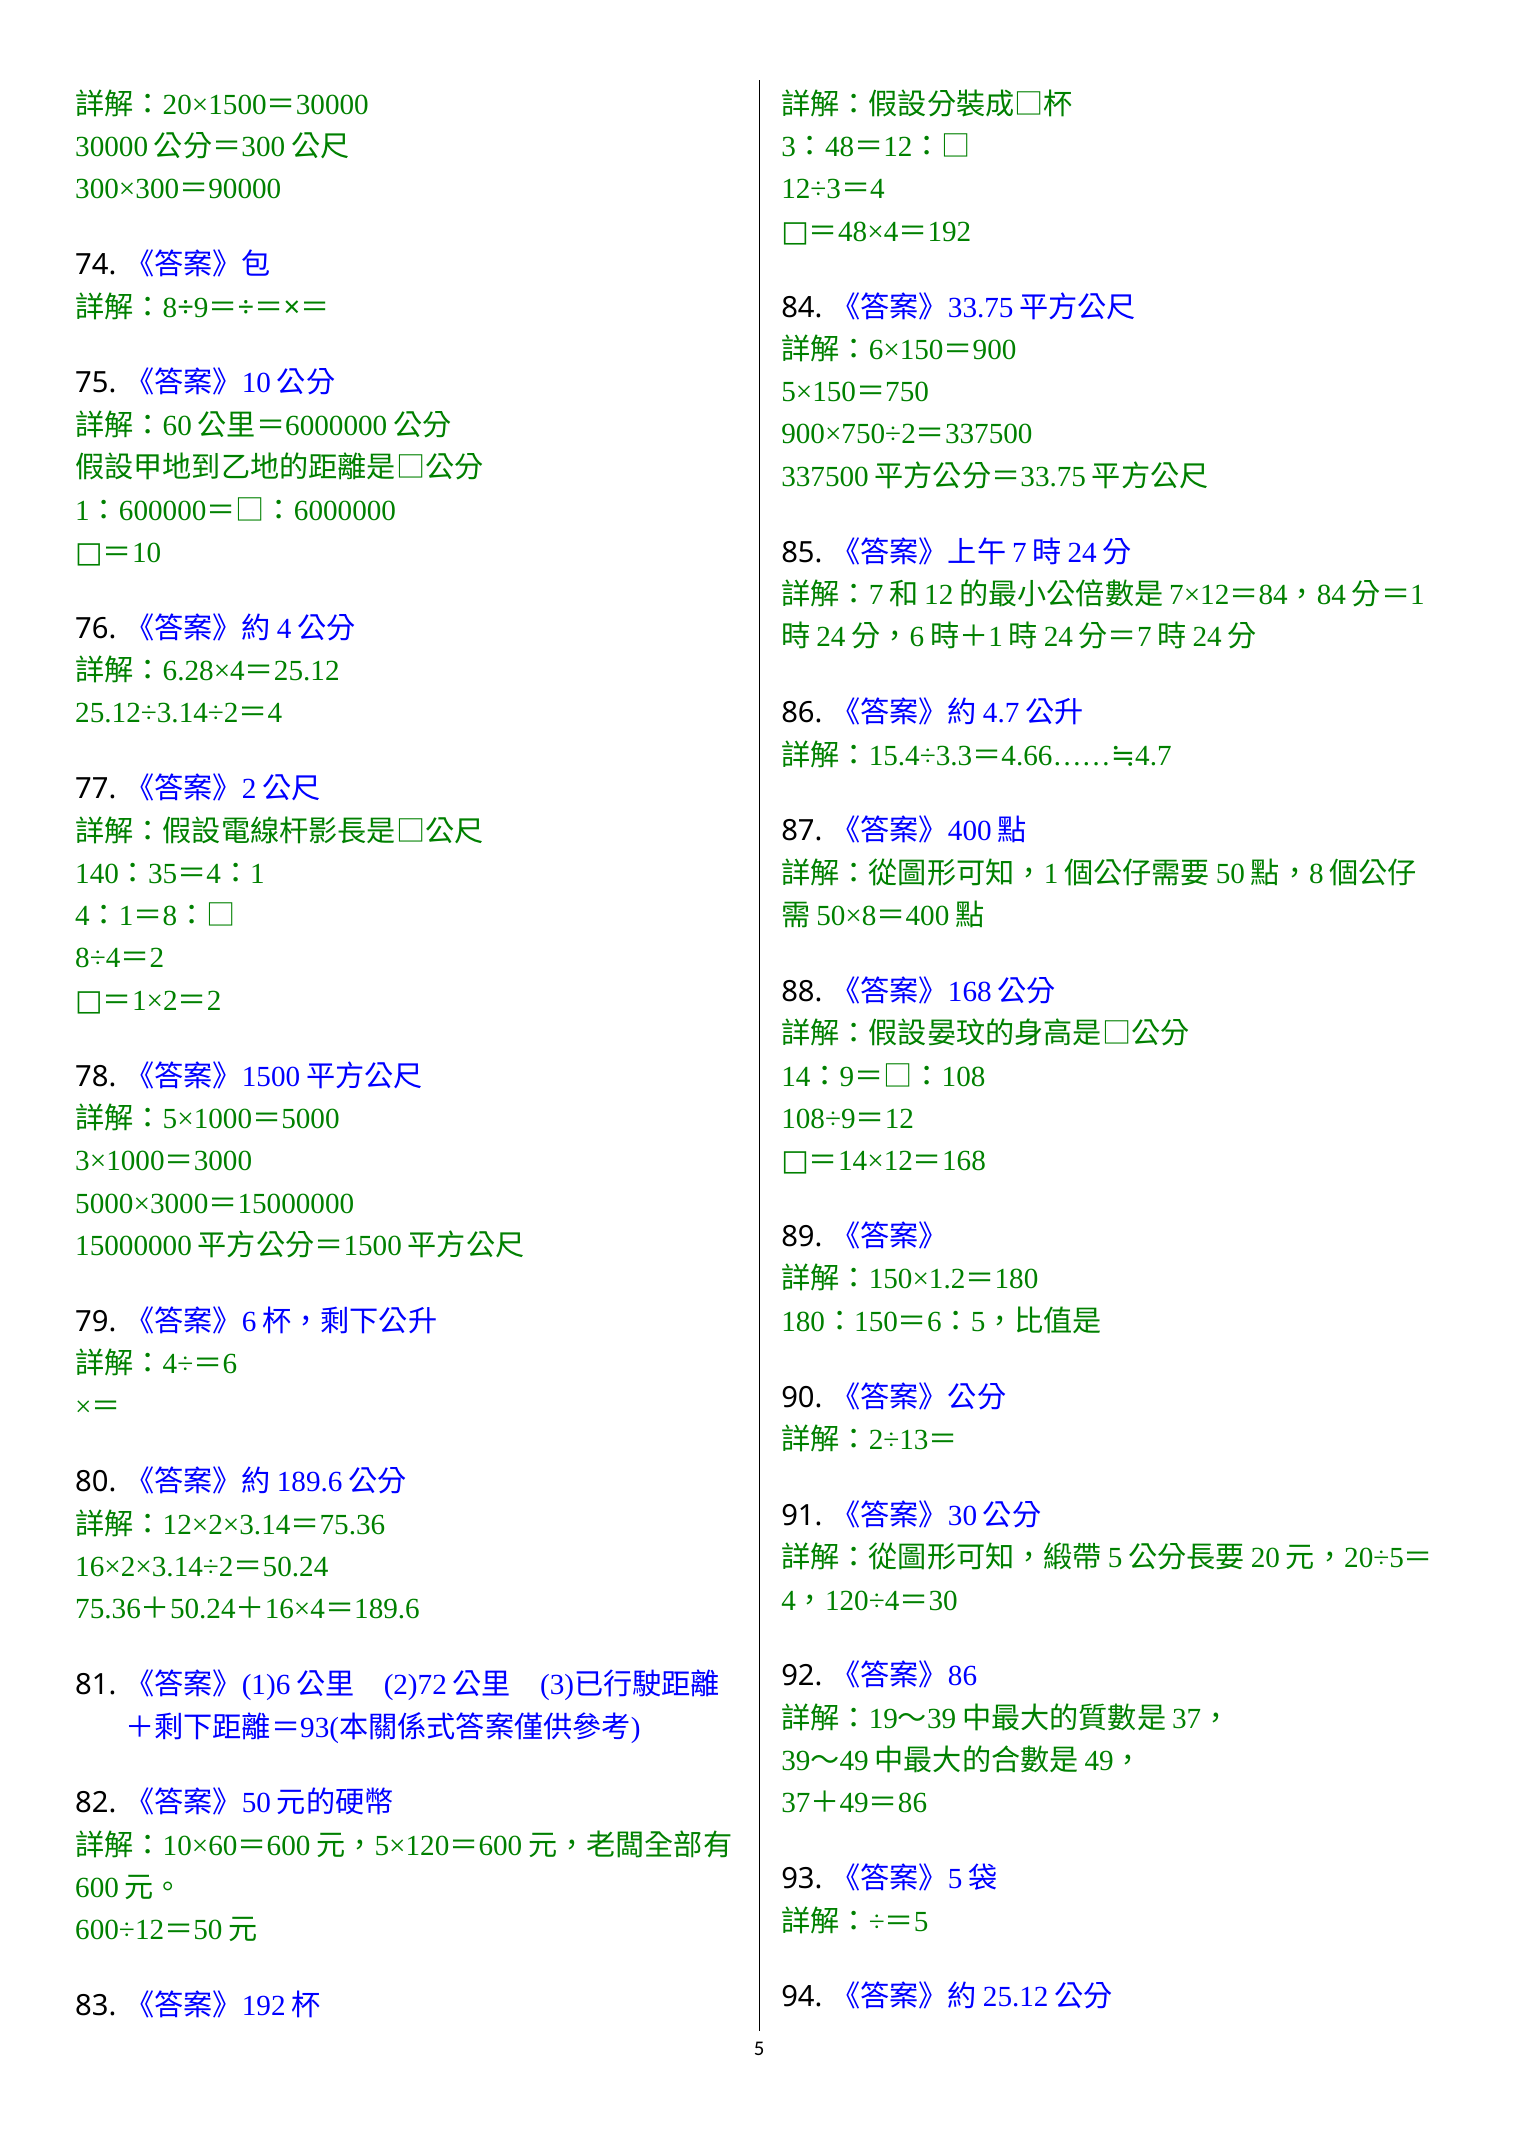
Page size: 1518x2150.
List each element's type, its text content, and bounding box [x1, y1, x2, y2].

list 《答案》5袋 [781, 1855, 1443, 1897]
text 詳解：10×60＝600元，5×120＝600元，老闆全部有600元。 600÷12＝50元 [75, 1821, 737, 1948]
list 《答案》上午7時24分 [781, 528, 1443, 571]
text 詳解：19～39中最大的質數是37， 39～49中最大的合數是49， 37＋49＝86 [781, 1694, 1443, 1821]
list 《答案》86 [781, 1652, 1443, 1694]
text 詳解：20×1500＝30000 ＝ 300×300＝90000 [75, 80, 737, 207]
list 《答案》 [75, 1052, 737, 1095]
list 《答案》6杯，剩下公升 [75, 1297, 737, 1340]
text 詳解：假設分裝成□杯 3：48＝12：□ 12÷3＝4 □＝48×4＝192 [781, 80, 1443, 249]
list 《答案》約189.6公分 [75, 1458, 737, 1500]
list 《答案》 [75, 359, 737, 401]
list 《答案》50元的硬幣 [75, 1779, 737, 1821]
text 詳解：150×1.2＝180 180：150＝6：5，比值是 [781, 1255, 1443, 1340]
text 詳解：從圖形可知，1個公仔需要50點，8個公仔需50×8＝400點 [781, 849, 1443, 934]
list 《答案》約4.7公升 [781, 689, 1443, 731]
list 《答案》 [781, 1491, 1443, 1534]
text 詳解：2÷13＝ [781, 1416, 1443, 1458]
text 詳解：從圖形可知，緞帶長要20元，20÷5＝4，120÷4＝30 [781, 1534, 1443, 1618]
text 詳解：6×150＝900 5×150＝750 900×750÷2＝337500 337500平方公分＝ [781, 326, 1443, 495]
list 《答案》約 [781, 1973, 1443, 2015]
list 《答案》(1) (2) (3)已行駛距離＋剩下距離＝93(本關係式答案僅供參考) [75, 1661, 737, 1745]
list 《答案》192杯 [75, 1982, 737, 2024]
text 詳解：12×2×3.14＝75.36 16×2×3.14÷2＝50.24 75.36＋50.24＋16×4＝189.6 [75, 1500, 737, 1627]
text 詳解：5×1000＝5000 3×1000＝3000 5000×3000＝15000000 15000000平方公分＝ [75, 1095, 737, 1264]
text 詳解：6.28×4＝25.12 25.12÷3.14÷2＝4 [75, 647, 737, 731]
text 詳解：15.4÷3.3＝4.66……≒4.7 [781, 731, 1443, 773]
text 詳解：＝ 假設甲地到乙地的距離是□公分 1：600000＝□：6000000 □＝10 [75, 401, 737, 571]
text 詳解：÷＝5 [781, 1897, 1443, 1939]
list 《答案》 [781, 1213, 1443, 1255]
text 詳解：假設晏玟的身高是□公分 14：9＝□：108 108÷9＝12 □＝14×12＝168 [781, 1010, 1443, 1179]
text 詳解：假設電線杆影長是□公尺 140：35＝4：1 4：1＝8：□ 8÷4＝2 □＝1×2＝2 [75, 807, 737, 1019]
list 《答案》2公尺 [75, 765, 737, 807]
list 《答案》400點 [781, 807, 1443, 849]
list 《答案》168公分 [781, 967, 1443, 1010]
text 詳解：4÷＝6 ×＝ [75, 1340, 737, 1424]
list 《答案》 [781, 283, 1443, 326]
list 《答案》包 [75, 241, 737, 283]
list 《答案》約 [75, 604, 737, 647]
list 《答案》公分 [781, 1373, 1443, 1416]
text 詳解：7和12的最小公倍數是7×12＝84，84分＝1時24分，6時＋1時24分＝7時24分 [781, 571, 1443, 655]
text 詳解：8÷9＝÷＝×＝ [75, 283, 737, 326]
